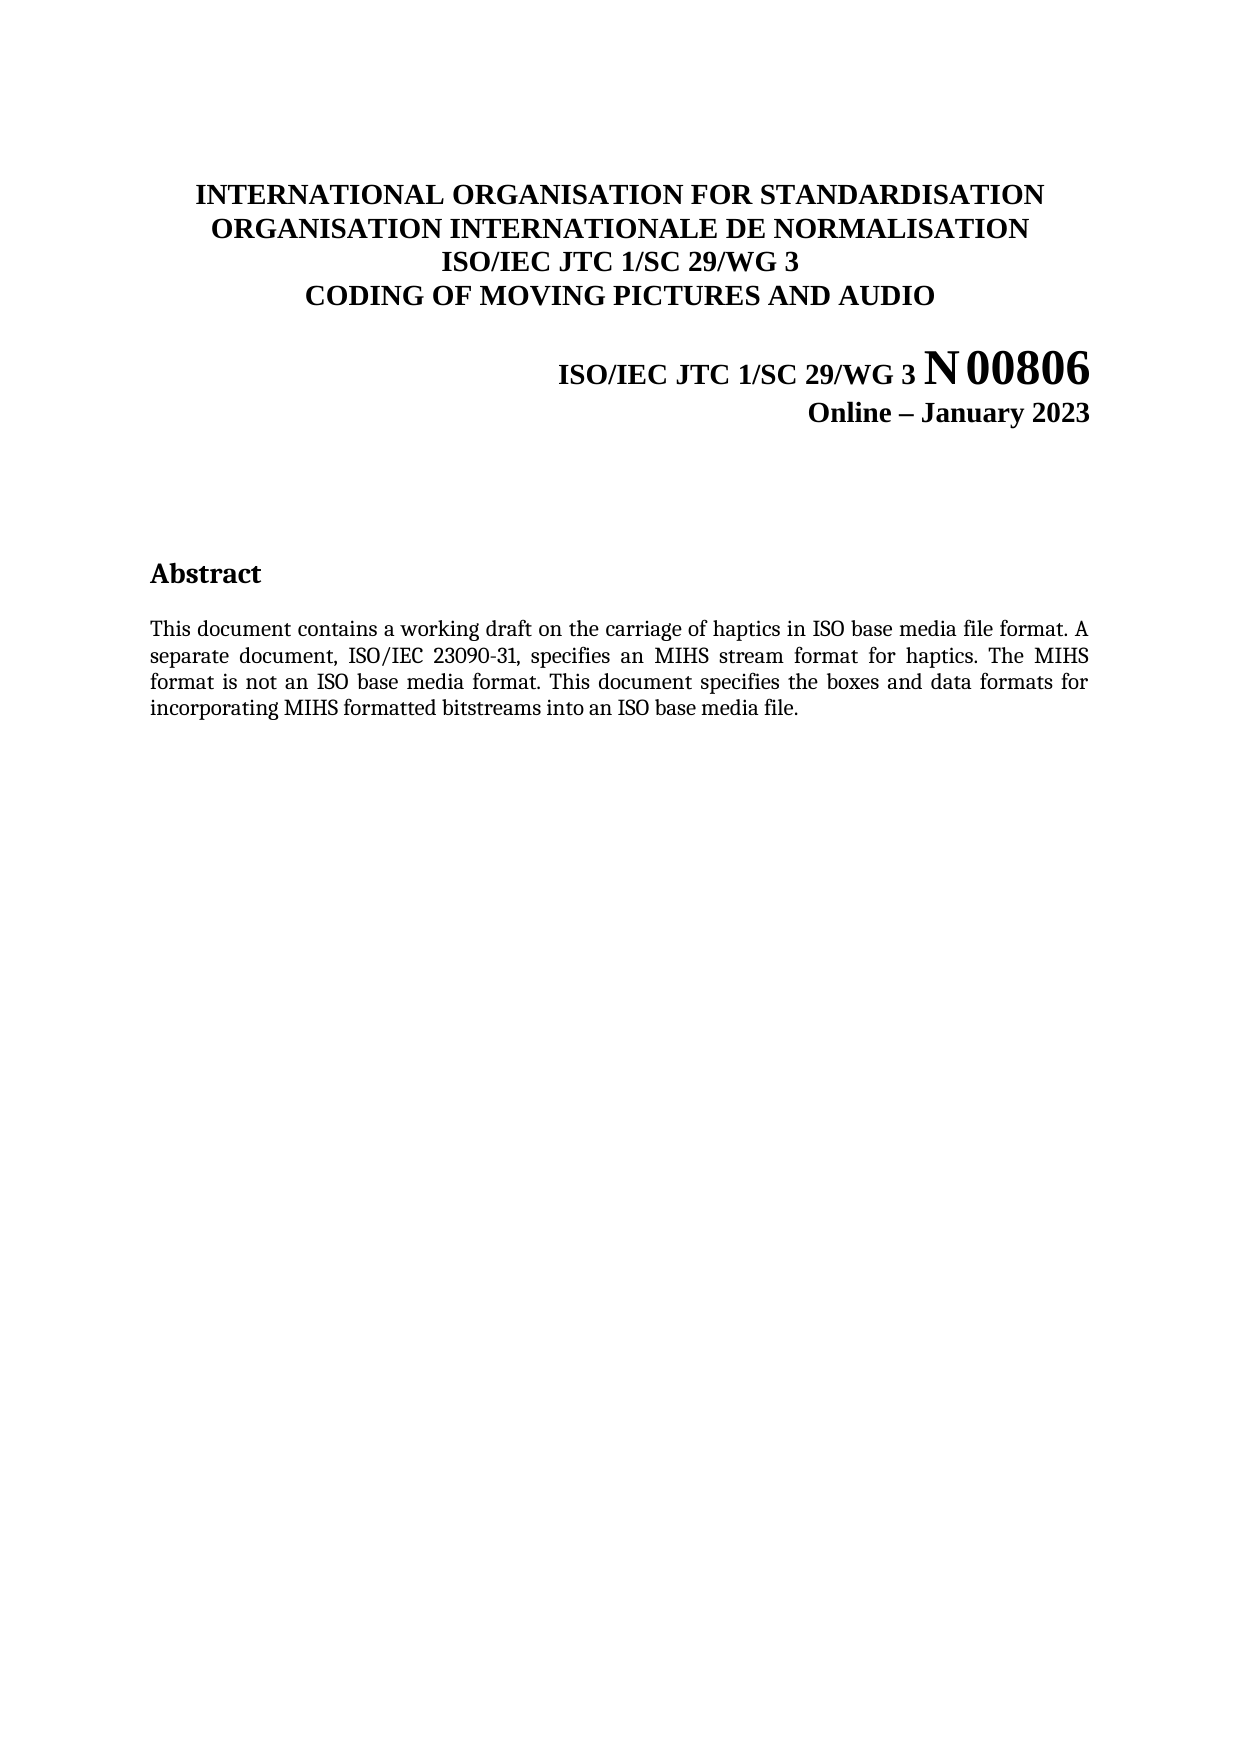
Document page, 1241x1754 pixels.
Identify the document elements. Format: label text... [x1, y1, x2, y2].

text ISO/IEC JTC 1/SC 29/WG 3 N 00806 [150, 338, 1090, 395]
text This document contains a working draft on the carriage of haptics in ISO base media file format. A separate document, ISO/IEC 23090-31, specifies an MIHS stream format for haptics. The MIHS format is not an ISO base media format. This document specifies the boxes and data formats for incorporating MIHS formatted bitstreams into an ISO base media file. [150, 616, 1090, 721]
text Online – January 2023 [150, 395, 1090, 429]
text Abstract [150, 557, 1090, 591]
text ISO/IEC JTC 1/SC 29/WG 3 [150, 244, 1090, 278]
text CODING OF MOVING PICTURES AND AUDIO [150, 278, 1090, 311]
text INTERNATIONAL ORGANISATION FOR STANDARDISATION [150, 177, 1090, 211]
text ORGANISATION INTERNATIONALE DE NORMALISATION [150, 211, 1090, 244]
